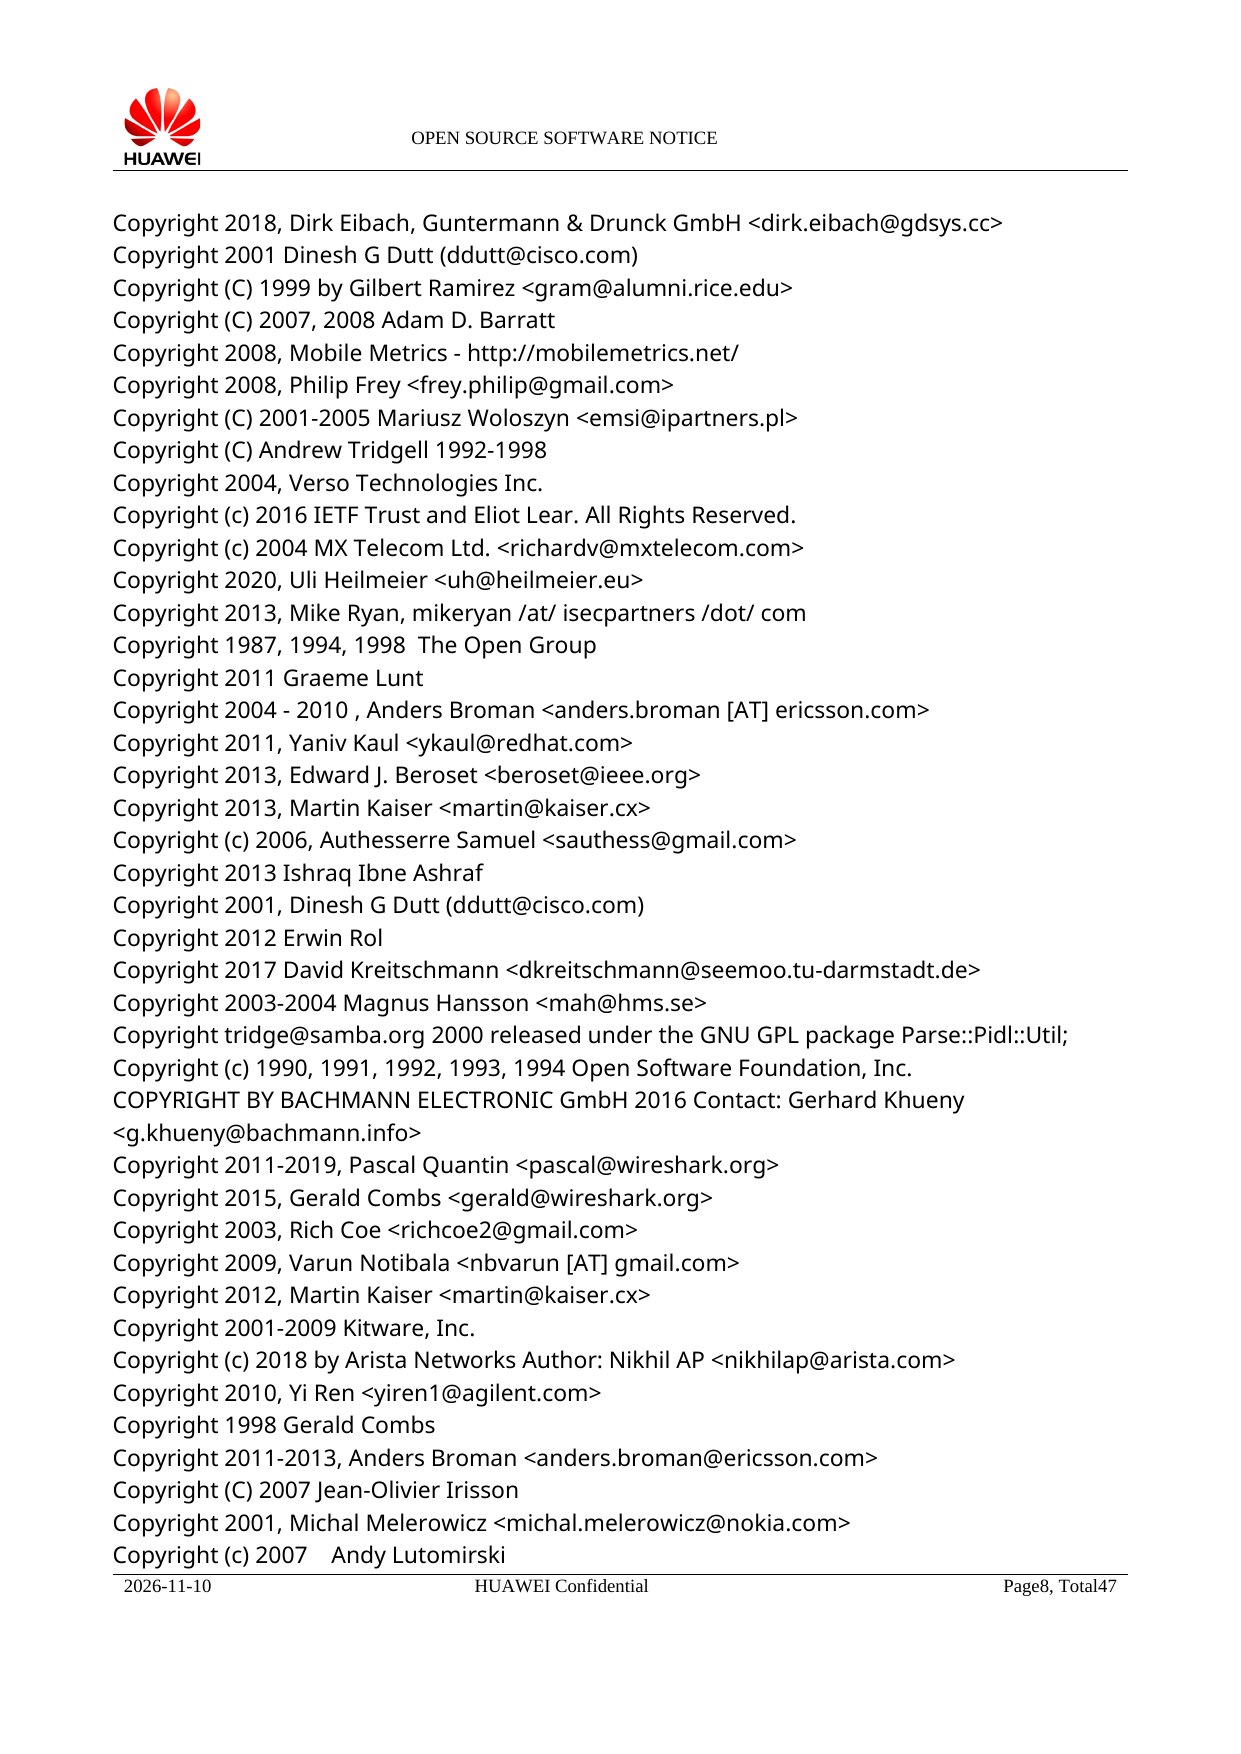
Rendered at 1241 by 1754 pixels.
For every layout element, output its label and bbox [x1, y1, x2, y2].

picture [124, 88, 201, 165]
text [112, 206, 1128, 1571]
